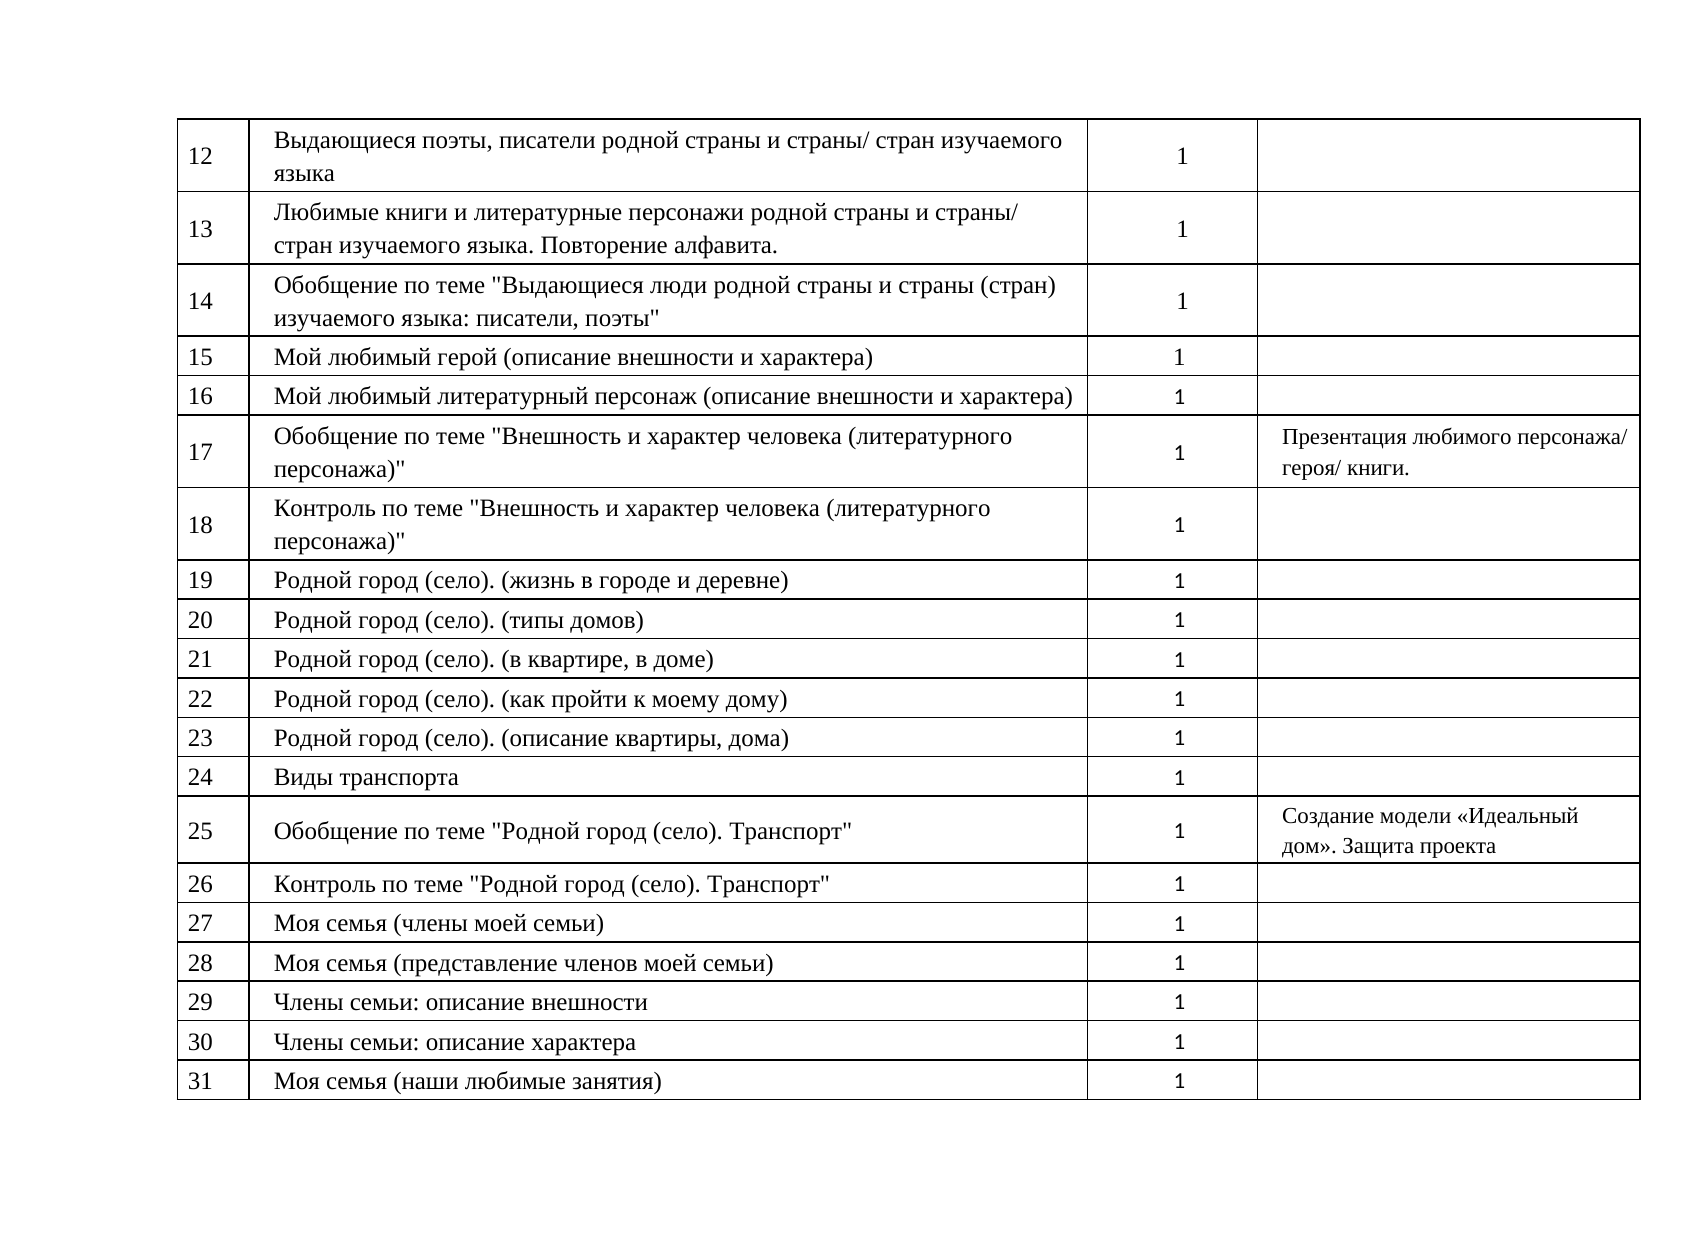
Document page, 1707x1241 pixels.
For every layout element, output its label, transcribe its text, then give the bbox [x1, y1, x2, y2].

table_cell 20 [178, 600, 248, 638]
table_cell 25 [178, 797, 248, 862]
table_cell [1258, 561, 1639, 598]
table_cell [1258, 120, 1639, 191]
table_cell 1 [1088, 757, 1257, 795]
table_cell Моя семья (члены моей семьи) [250, 903, 1087, 941]
table_cell 1 [1088, 337, 1257, 375]
table_cell 22 [178, 679, 248, 716]
table_cell 1 [1088, 943, 1257, 980]
table_cell 13 [178, 192, 248, 263]
table_cell Члены семьи: описание характера [250, 1021, 1087, 1059]
table_cell [1258, 943, 1639, 980]
table_cell 1 [1088, 488, 1257, 559]
table_cell 15 [178, 337, 248, 375]
table_cell 1 [1088, 192, 1257, 263]
table_cell 1 [1088, 864, 1257, 902]
table_cell [1258, 679, 1639, 716]
table_cell [1258, 903, 1639, 941]
table_cell Члены семьи: описание внешности [250, 982, 1087, 1020]
table_cell 24 [178, 757, 248, 795]
table_cell Контроль по теме "Родной город (село). Транспорт" [250, 864, 1087, 902]
table_cell 1 [1088, 416, 1257, 486]
table_cell 1 [1088, 639, 1257, 677]
table_cell Мой любимый герой (описание внешности и характера) [250, 337, 1087, 375]
table_cell 14 [178, 265, 248, 335]
table_cell Родной город (село). (как пройти к моему дому) [250, 679, 1087, 716]
table_cell 23 [178, 718, 248, 756]
table_cell 26 [178, 864, 248, 902]
table_cell 27 [178, 903, 248, 941]
table_cell 1 [1088, 679, 1257, 716]
table_cell [1258, 192, 1639, 263]
table_cell 31 [178, 1061, 248, 1098]
table_cell Создание модели «Идеальный дом». Защита проекта [1258, 797, 1639, 862]
table_cell 1 [1088, 1061, 1257, 1098]
table_cell Презентация любимого персонажа/ героя/ книги. [1258, 416, 1639, 486]
table_cell 1 [1088, 1021, 1257, 1059]
table_cell 1 [1088, 903, 1257, 941]
table_cell Моя семья (представление членов моей семьи) [250, 943, 1087, 980]
table_cell [1258, 982, 1639, 1020]
table_cell 1 [1088, 376, 1257, 414]
table_cell [1258, 864, 1639, 902]
table_cell Родной город (село). (в квартире, в доме) [250, 639, 1087, 677]
table_cell 1 [1088, 797, 1257, 862]
table_cell [1258, 718, 1639, 756]
table_cell 28 [178, 943, 248, 980]
table_cell [1258, 1021, 1639, 1059]
table_cell 17 [178, 416, 248, 486]
table_cell 18 [178, 488, 248, 559]
table_cell [1258, 376, 1639, 414]
table_cell Родной город (село). (жизнь в городе и деревне) [250, 561, 1087, 598]
table_cell 1 [1088, 265, 1257, 335]
table_cell Родной город (село). (типы домов) [250, 600, 1087, 638]
table_cell Родной город (село). (описание квартиры, дома) [250, 718, 1087, 756]
table_cell 1 [1088, 561, 1257, 598]
table_cell [1258, 757, 1639, 795]
table_cell Обобщение по теме "Выдающиеся люди родной страны и страны (стран) изучаемого языка: писатели, поэты" [250, 265, 1087, 335]
table_cell 1 [1088, 982, 1257, 1020]
table_cell 1 [1088, 718, 1257, 756]
table_cell Контроль по теме "Внешность и характер человека (литературного персонажа)" [250, 488, 1087, 559]
table_cell [1258, 265, 1639, 335]
table_cell Моя семья (наши любимые занятия) [250, 1061, 1087, 1098]
table_cell 1 [1088, 600, 1257, 638]
table_cell [1258, 639, 1639, 677]
table_cell 1 [1088, 120, 1257, 191]
table_cell [1258, 488, 1639, 559]
table_cell 29 [178, 982, 248, 1020]
table_cell [1258, 600, 1639, 638]
table_cell [1258, 1061, 1639, 1098]
table_cell Любимые книги и литературные персонажи родной страны и страны/ стран изучаемого языка. Повторение алфавита. [250, 192, 1087, 263]
table_cell 19 [178, 561, 248, 598]
table_cell Выдающиеся поэты, писатели родной страны и страны/ стран изучаемого языка [250, 120, 1087, 191]
table_cell Обобщение по теме "Внешность и характер человека (литературного персонажа)" [250, 416, 1087, 486]
table_cell 30 [178, 1021, 248, 1059]
table_cell 16 [178, 376, 248, 414]
table_cell Мой любимый литературный персонаж (описание внешности и характера) [250, 376, 1087, 414]
table_cell [1258, 337, 1639, 375]
table_cell Виды транспорта [250, 757, 1087, 795]
table_cell Обобщение по теме "Родной город (село). Транспорт" [250, 797, 1087, 862]
table_cell 12 [178, 120, 248, 191]
table_cell 21 [178, 639, 248, 677]
